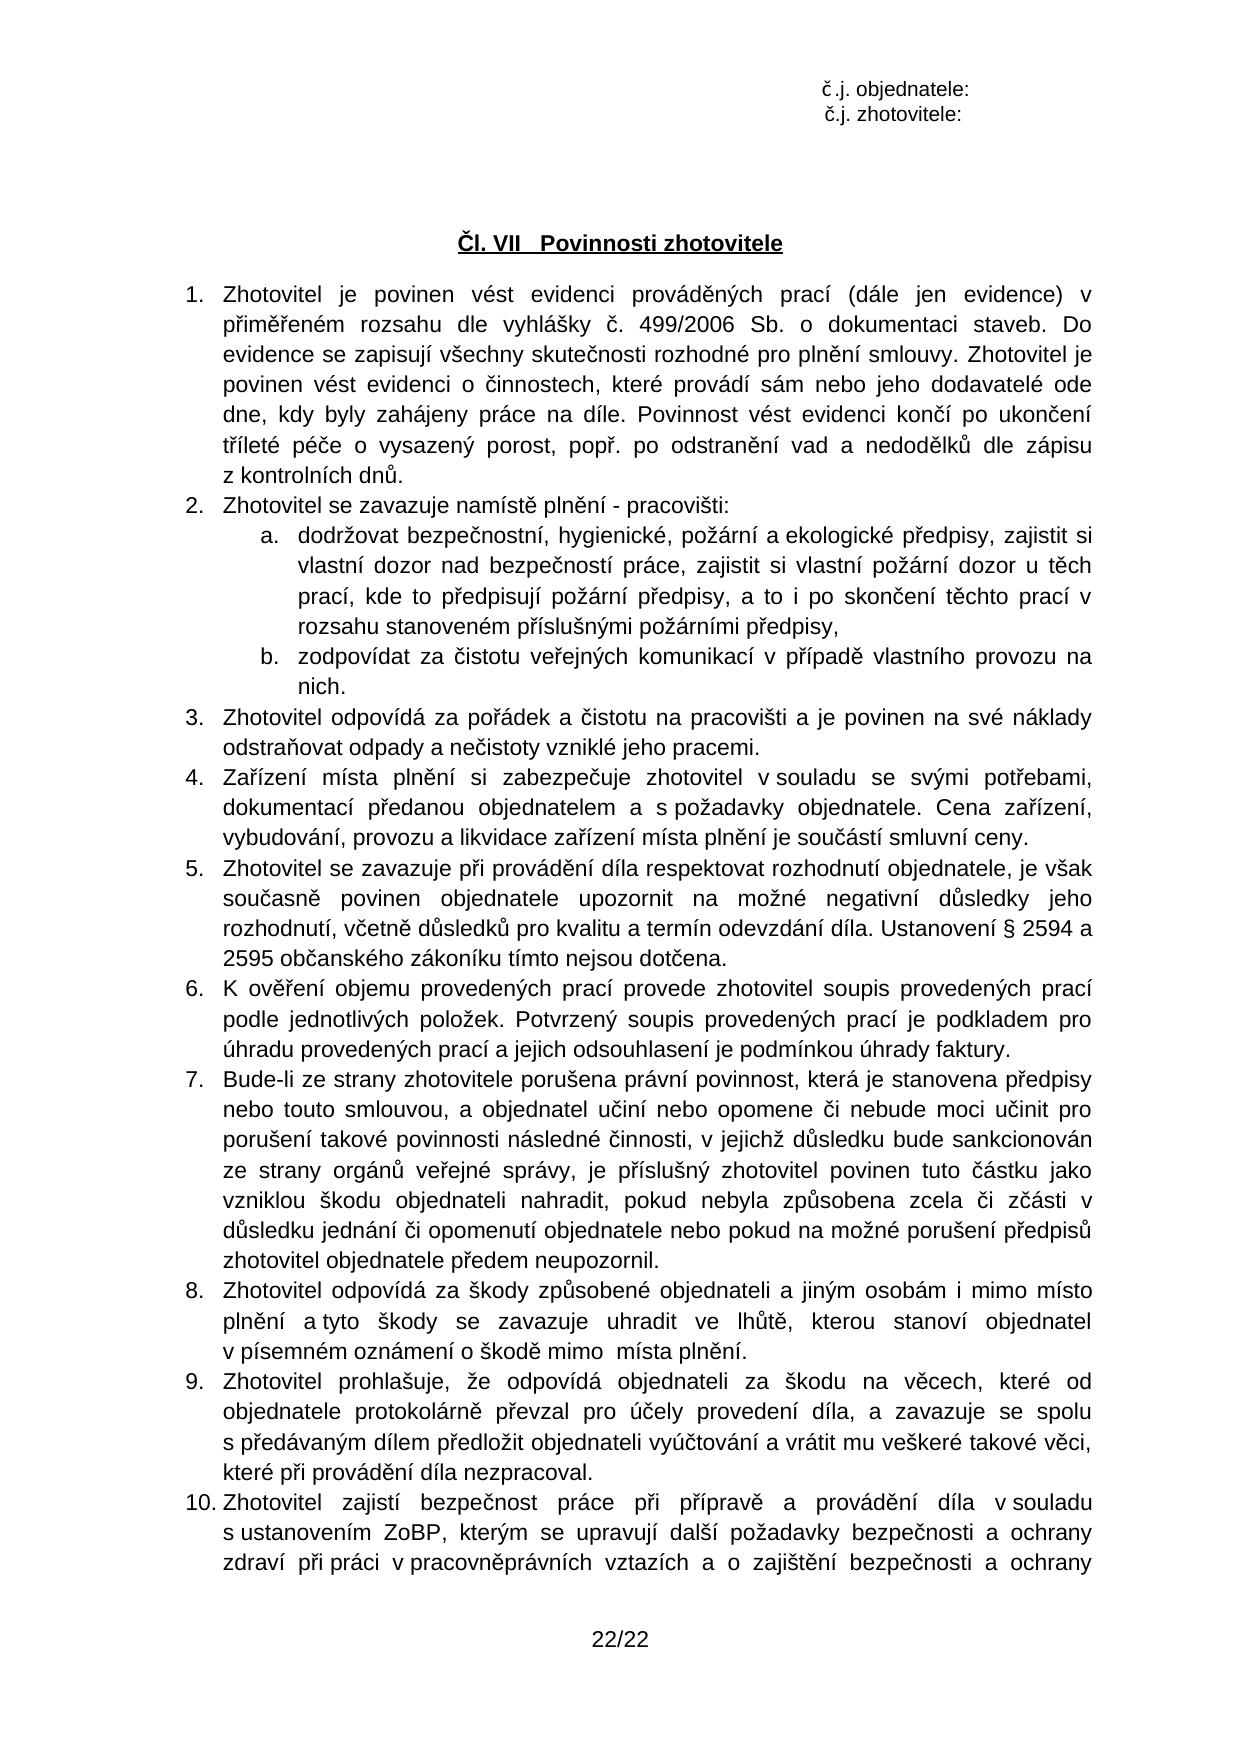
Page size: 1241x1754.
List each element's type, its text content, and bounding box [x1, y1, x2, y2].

text Čl. VII Povinnosti zhotovitele [148, 229, 1093, 256]
list Zhotovitel je povinen vést evidenci prováděných prací (dále jen evidence) v přiměřeném rozsahu dle vyhlášky č. 499/2006 Sb. o dokumentaci staveb. Do evidence se zapisují všechny skutečnosti rozhodné pro plnění smlouvy. Zhotovitel je povinen vést evidenci o činnostech, které provádí sám nebo jeho dodavatelé ode dne, kdy byly zahájeny práce na díle. Povinnost vést evidenci končí po ukončení tříleté péče o vysazený porost, popř. po odstranění vad a nedodělků dle zápisu z kontrolních dnů. [185, 281, 1093, 488]
list Zhotovitel se zavazuje namístě plnění - pracovišti: [185, 492, 1093, 518]
list Zhotovitel odpovídá za pořádek a čistotu na pracovišti a je povinen na své náklady odstraňovat odpady a nečistoty vzniklé jeho pracemi. [185, 703, 1093, 760]
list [185, 1489, 1093, 1576]
list Bude-li ze strany zhotovitele porušena právní povinnost, která je stanovena předpisy nebo touto smlouvou, a objednatel učiní nebo opomene či nebude moci učinit pro porušení takové povinnosti následné činnosti, v jejichž důsledku bude sankcionován ze strany orgánů veřejné správy, je příslušný zhotovitel povinen tuto částku jako vzniklou škodu objednateli nahradit, pokud nebyla způsobena zcela či zčásti v důsledku jednání či opomenutí objednatele nebo pokud na možné porušení předpisů zhotovitel objednatele předem neupozornil. [185, 1066, 1093, 1273]
list Zařízení místa plnění si zabezpečuje zhotovitel v souladu se svými potřebami, dokumentací předanou objednatelem a s požadavky objednatele. Cena zařízení, vybudování, provozu a likvidace zařízení místa plnění je součástí smluvní ceny. [185, 764, 1093, 851]
list zodpovídat za čistotu veřejných komunikací v případě vlastního provozu na nich. [260, 643, 1093, 699]
list Zhotovitel prohlašuje, že odpovídá objednateli za škodu na věcech, které od objednatele protokolárně převzal pro účely provedení díla, a zavazuje se spolu s předávaným dílem předložit objednateli vyúčtování a vrátit mu veškeré takové věci, které při provádění díla nezpracoval. [185, 1368, 1093, 1485]
list dodržovat bezpečnostní, hygienické, požární a ekologické předpisy, zajistit si vlastní dozor nad bezpečností práce, zajistit si vlastní požární dozor u těch prací, kde to předpisují požární předpisy, a to i po skončení těchto prací v rozsahu stanoveném příslušnými požárními předpisy, [260, 522, 1093, 639]
list K ověření objemu provedených prací provede zhotovitel soupis provedených prací podle jednotlivých položek. Potvrzený soupis provedených prací je podkladem pro úhradu provedených prací a jejich odsouhlasení je podmínkou úhrady faktury. [185, 975, 1093, 1062]
list Zhotovitel se zavazuje při provádění díla respektovat rozhodnutí objednatele, je však současně povinen objednatele upozornit na možné negativní důsledky jeho rozhodnutí, včetně důsledků pro kvalitu a termín odevzdání díla. Ustanovení § 2594 a 2595 občanského zákoníku tímto nejsou dotčena. [185, 854, 1093, 971]
list Zhotovitel odpovídá za škody způsobené objednateli a jiným osobám i mimo místo plnění a tyto škody se zavazuje uhradit ve lhůtě, kterou stanoví objednatel v písemném oznámení o škodě mimo místa plnění. [185, 1277, 1093, 1364]
